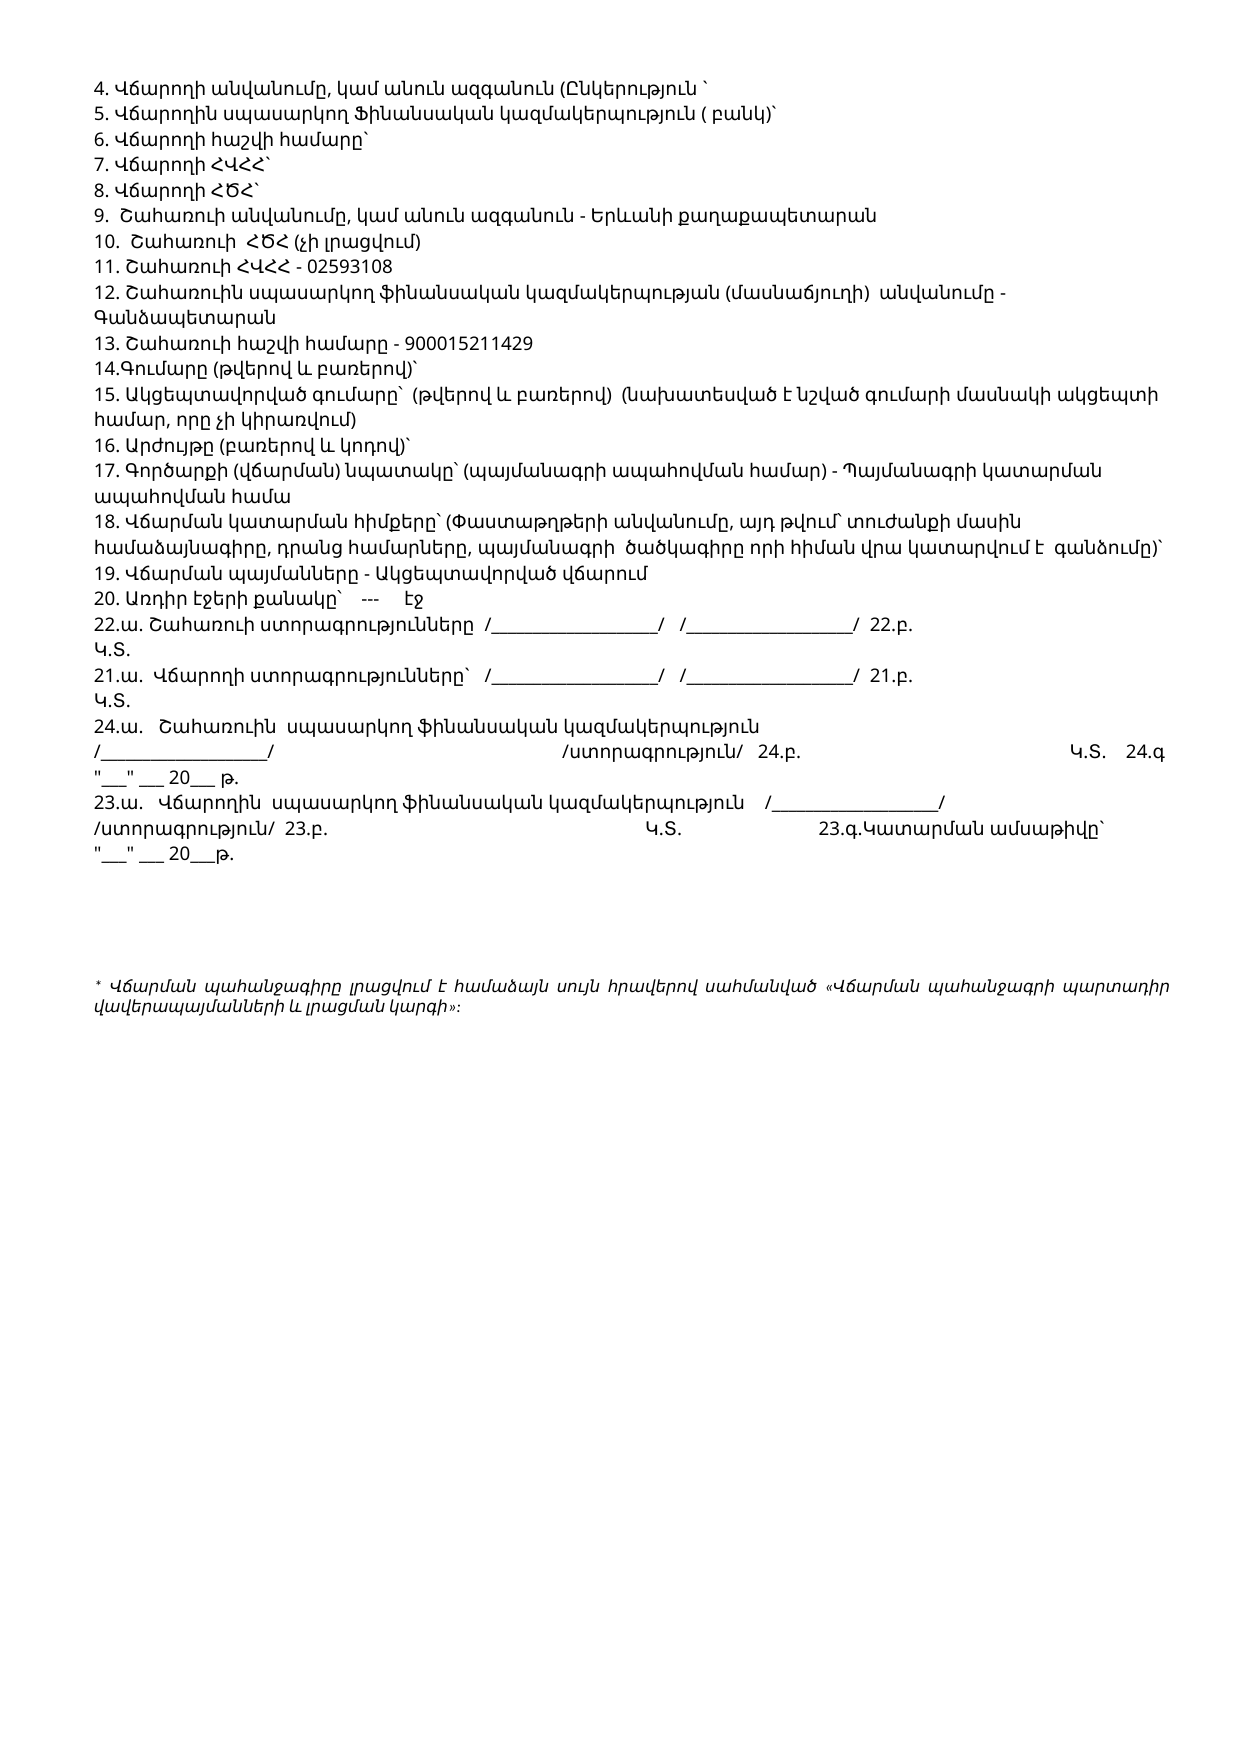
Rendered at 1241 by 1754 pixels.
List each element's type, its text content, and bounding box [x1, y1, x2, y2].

text * Վճարման պահանջագիրը լրացվում է համաձայն սույն հրավերով սահմանված «Վճարման պահանջագրի պարտադիր վավերապայմանների և լրացման կարգի»: [94, 976, 1171, 1017]
